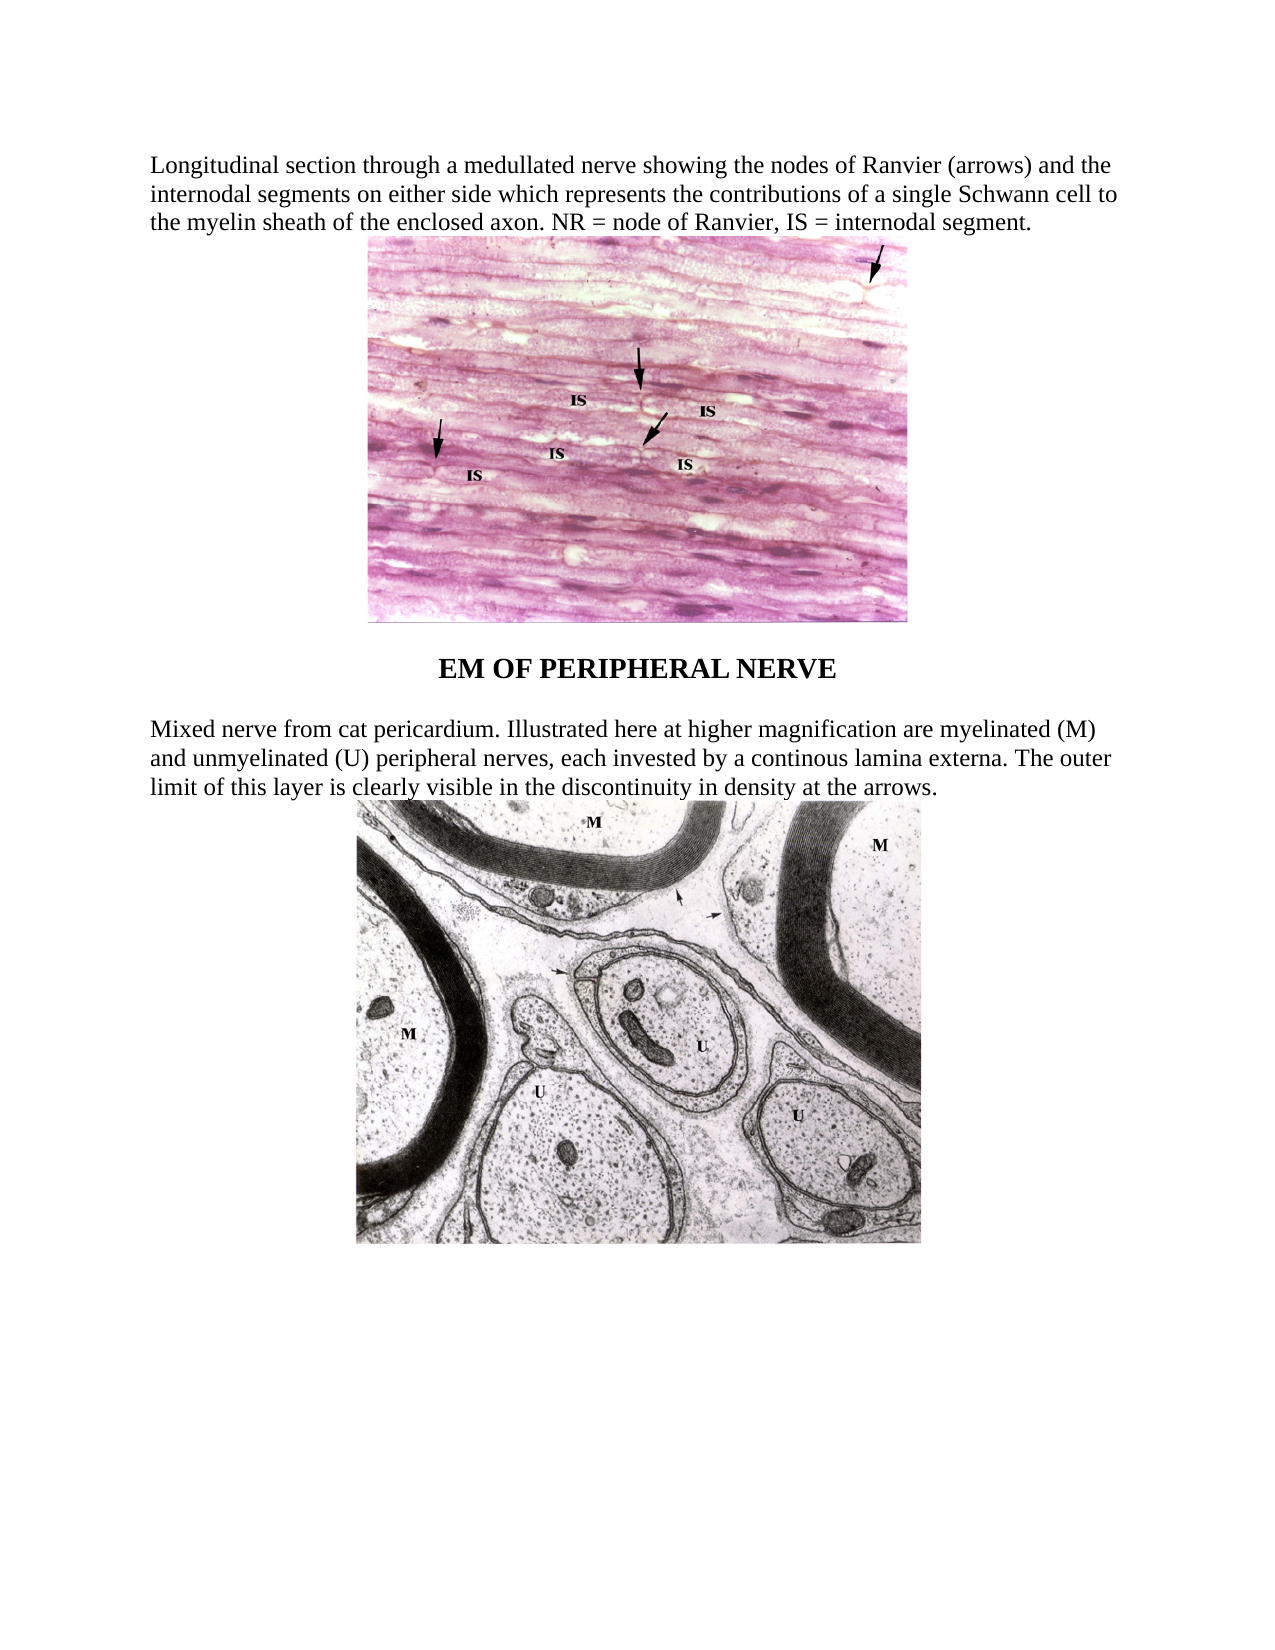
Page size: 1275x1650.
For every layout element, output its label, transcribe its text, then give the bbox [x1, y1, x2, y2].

picture [353, 800, 922, 1244]
subtitle EM OF PERIPHERAL NERVE [150, 651, 1125, 685]
text Longitudinal section through a medullated nerve showing the nodes of Ranvier (arrows) and the internodal segments on either side which represents the contributions of a single Schwann cell to the myelin sheath of the enclosed axon. NR = node of Ranvier, IS = internodal segment. [150, 150, 1125, 236]
picture [367, 236, 908, 623]
text Mixed nerve from cat pericardium. Illustrated here at higher magnification are myelinated (M) and unmyelinated (U) peripheral nerves, each invested by a continous lamina externa. The outer limit of this layer is clearly visible in the discontinuity in density at the arrows. [150, 714, 1125, 800]
